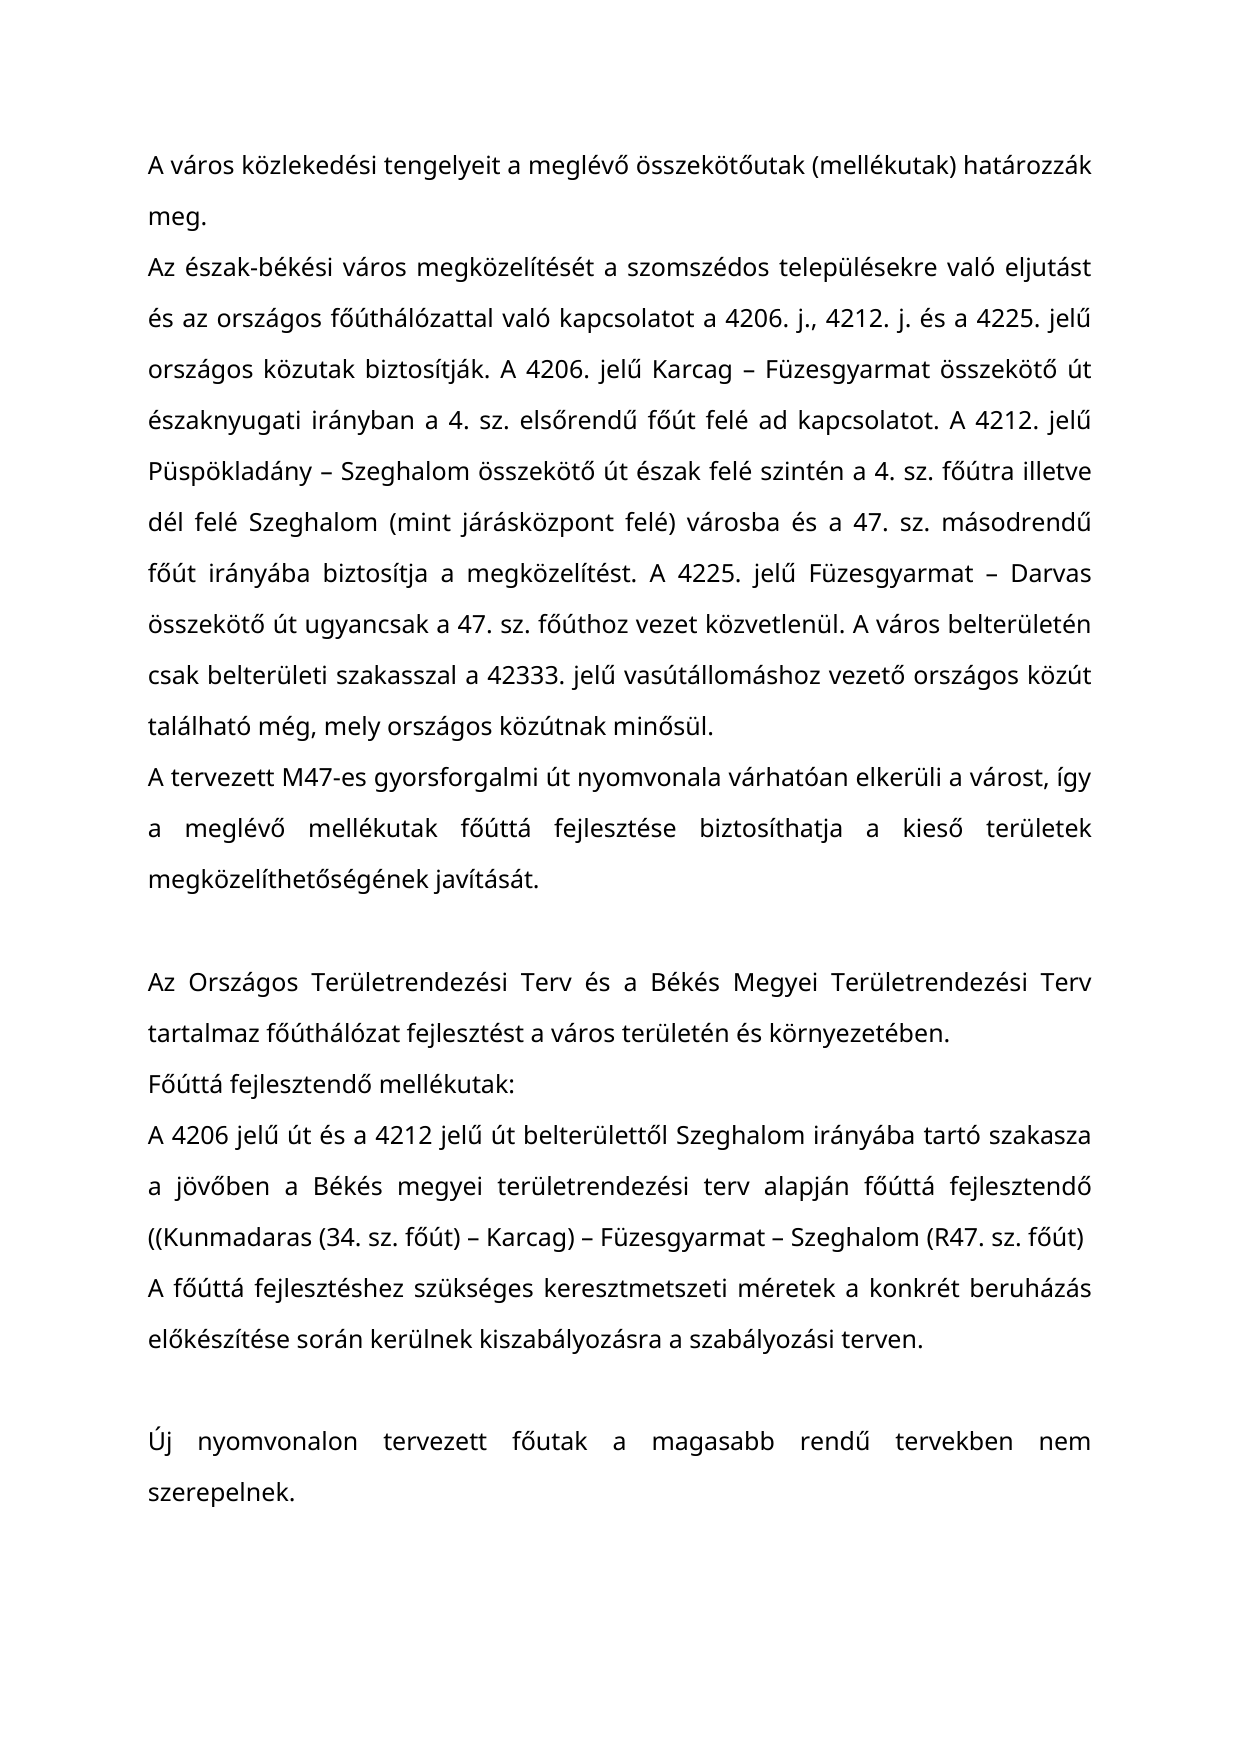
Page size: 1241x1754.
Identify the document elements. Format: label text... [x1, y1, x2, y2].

text Főúttá fejlesztendő mellékutak: [148, 1066, 1093, 1100]
text A város közlekedési tengelyeit a meglévő összekötőutak (mellékutak) határozzák meg. [148, 148, 1093, 233]
text Az Országos Területrendezési Terv és a Békés Megyei Területrendezési Terv tartalmaz főúthálózat fejlesztést a város területén és környezetében. [148, 964, 1093, 1049]
text A tervezett M47-es gyorsforgalmi út nyomvonala várhatóan elkerüli a várost, így a meglévő mellékutak főúttá fejlesztése biztosíthatja a kieső területek megközelíthetőségének javítását. [148, 760, 1093, 896]
text A 4206 jelű út és a 4212 jelű út belterülettől Szeghalom irányába tartó szakasza a jövőben a Békés megyei területrendezési terv alapján főúttá fejlesztendő ((Kunmadaras (34. sz. főút) – Karcag) – Füzesgyarmat – Szeghalom (R47. sz. főút) [148, 1117, 1093, 1253]
text A főúttá fejlesztéshez szükséges keresztmetszeti méretek a konkrét beruházás előkészítése során kerülnek kiszabályozásra a szabályozási terven. [148, 1271, 1093, 1356]
text Új nyomvonalon tervezett főutak a magasabb rendű tervekben nem szerepelnek. [148, 1424, 1093, 1509]
text Az észak-békési város megközelítését a szomszédos településekre való eljutást és az országos főúthálózattal való kapcsolatot a 4206. j., 4212. j. és a 4225. jelű országos közutak biztosítják. A 4206. jelű Karcag – Füzesgyarmat összekötő út északnyugati irányban a 4. sz. elsőrendű főút felé ad kapcsolatot. A 4212. jelű Püspökladány – Szeghalom összekötő út észak felé szintén a 4. sz. főútra illetve dél felé Szeghalom (mint járásközpont felé) városba és a 47. sz. másodrendű főút irányába biztosítja a megközelítést. A 4225. jelű Füzesgyarmat – Darvas összekötő út ugyancsak a 47. sz. főúthoz vezet közvetlenül. A város belterületén csak belterületi szakasszal a 42333. jelű vasútállomáshoz vezető országos közút található még, mely országos közútnak minősül. [148, 250, 1093, 743]
